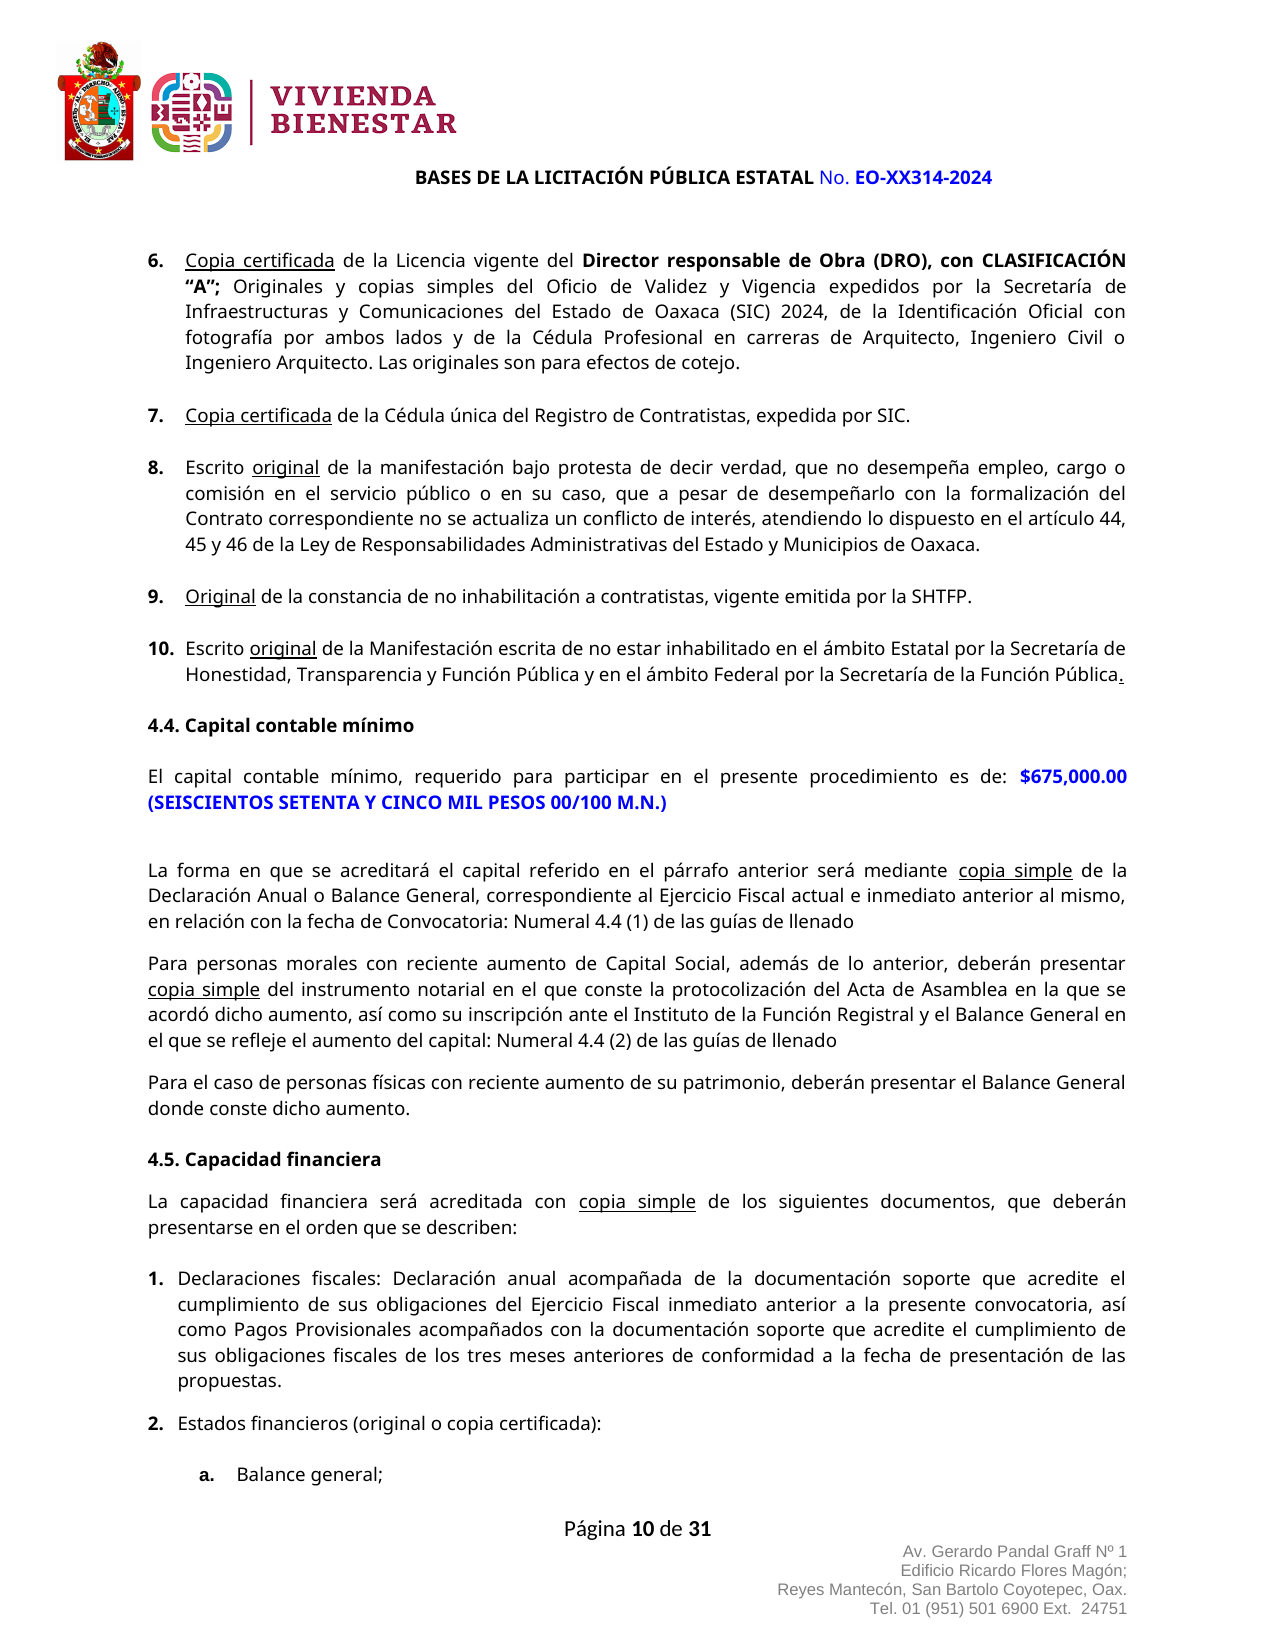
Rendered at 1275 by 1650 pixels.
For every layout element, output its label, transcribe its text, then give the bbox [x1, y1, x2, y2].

text 4.4. Capital contable mínimo [148, 713, 1127, 738]
list Escrito original de la Manifestación escrita de no estar inhabilitado en el ámbito Estatal por la Secretaría de Honestidad, Transparencia y Función Pública y en el ámbito Federal por la Secretaría de la Función Pública. [148, 635, 1127, 686]
picture [147, 64, 473, 161]
text La capacidad financiera será acreditada con copia simple de los siguientes documentos, que deberán presentarse en el orden que se describen: [148, 1189, 1127, 1240]
list Copia certificada de la Cédula única del Registro de Contratistas, expedida por SIC. [148, 402, 1127, 427]
text Para el caso de personas físicas con reciente aumento de su patrimonio, deberán presentar el Balance General donde conste dicho aumento. [148, 1070, 1127, 1121]
list Balance general; [199, 1461, 1127, 1487]
list Estados financieros (original o copia certificada): [148, 1410, 1127, 1436]
picture [55, 41, 143, 163]
list Original de la constancia de no inhabilitación a contratistas, vigente emitida por la SHTFP. [148, 583, 1127, 609]
list Escrito original de la manifestación bajo protesta de decir verdad, que no desempeña empleo, cargo o comisión en el servicio público o en su caso, que a pesar de desempeñarlo con la formalización del Contrato correspondiente no se actualiza un conflicto de interés, atendiendo lo dispuesto en el artículo 44, 45 y 46 de la Ley de Responsabilidades Administrativas del Estado y Municipios de Oaxaca. [148, 454, 1127, 556]
text Para personas morales con reciente aumento de Capital Social, además de lo anterior, deberán presentar copia simple del instrumento notarial en el que conste la protocolización del Acta de Asamblea en la que se acordó dicho aumento, así como su inscripción ante el Instituto de la Función Registral y el Balance General en el que se refleje el aumento del capital: Numeral 4.4 (2) de las guías de llenado [148, 951, 1127, 1053]
list Declaraciones fiscales: Declaración anual acompañada de la documentación soporte que acredite el cumplimiento de sus obligaciones del Ejercicio Fiscal inmediato anterior a la presente convocatoria, así como Pagos Provisionales acompañados con la documentación soporte que acredite el cumplimiento de sus obligaciones fiscales de los tres meses anteriores de conformidad a la fecha de presentación de las propuestas. [148, 1265, 1127, 1393]
text El capital contable mínimo, requerido para participar en el presente procedimiento es de: $675,000.00 (SEISCIENTOS SETENTA Y CINCO MIL PESOS 00/100 M.N.) [148, 764, 1127, 815]
text La forma en que se acreditará el capital referido en el párrafo anterior será mediante copia simple de la Declaración Anual o Balance General, correspondiente al Ejercicio Fiscal actual e inmediato anterior al mismo, en relación con la fecha de Convocatoria: Numeral 4.4 (1) de las guías de llenado [148, 857, 1127, 933]
list Copia certificada de la Licencia vigente del Director responsable de Obra (DRO), con CLASIFICACIÓN “A”; Originales y copias simples del Oficio de Validez y Vigencia expedidos por la Secretaría de Infraestructuras y Comunicaciones del Estado de Oaxaca (SIC) 2024, de la Identificación Oficial con fotografía por ambos lados y de la Cédula Profesional en carreras de Arquitecto, Ingeniero Civil o Ingeniero Arquitecto. Las originales son para efectos de cotejo. [148, 248, 1127, 375]
text 4.5. Capacidad financiera [148, 1146, 1127, 1172]
